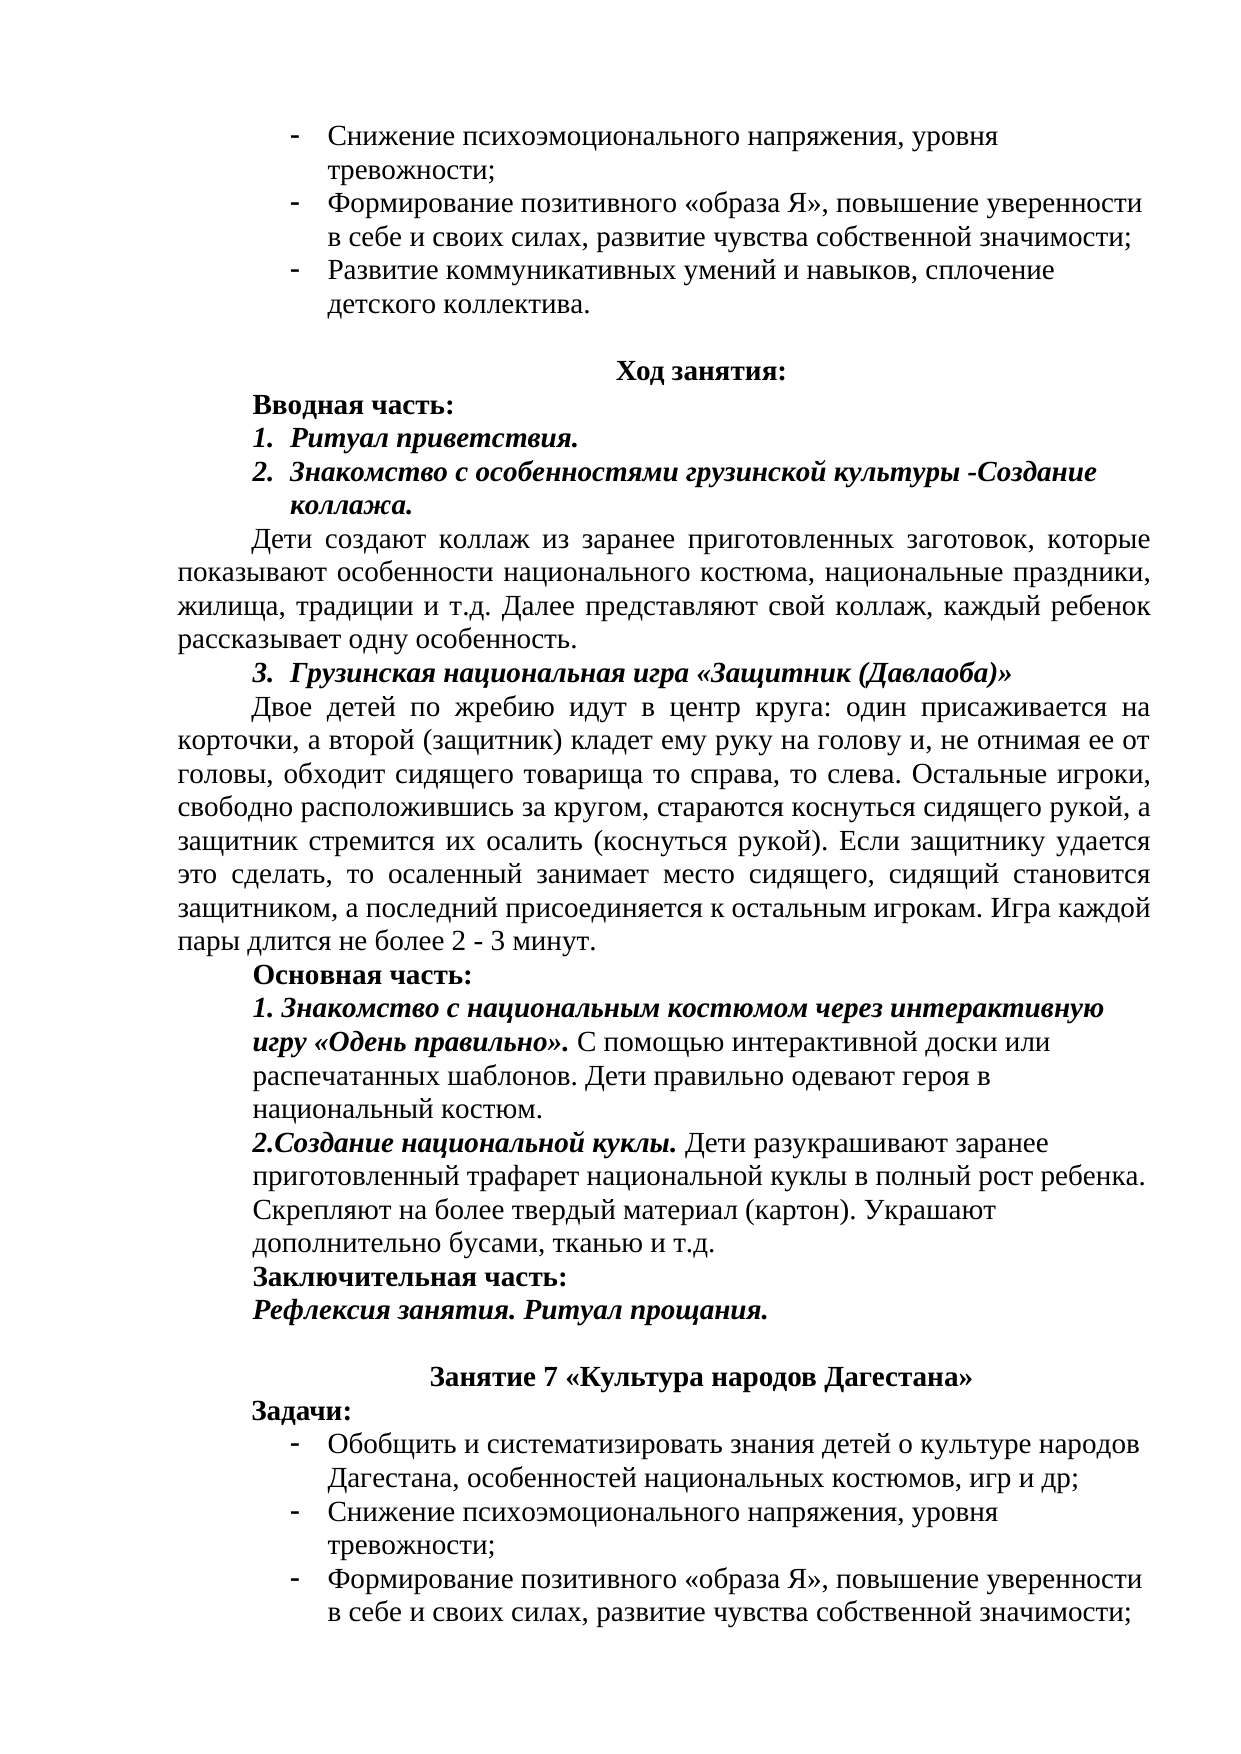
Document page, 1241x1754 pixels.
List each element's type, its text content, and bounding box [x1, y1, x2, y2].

text Двое детей по жребию идут в центр круга: один присаживается на корточки, а второй (защитник) кладет ему руку на голову и, не отнимая ее от головы, обходит сидящего товарища то справа, то слева. Остальные игроки, свободно расположившись за кругом, стараются коснуться сидящего рукой, а защитник стремится их осалить (коснуться рукой). Если защитнику удается это сделать, то осаленный занимает место сидящего, сидящий становится защитником, а последний присоединяется к остальным игрокам. Игра каждой пары длится не более 2 - 3 минут. [177, 689, 1152, 957]
list Вводная часть: [252, 387, 1152, 420]
text Ход занятия: [177, 353, 1152, 387]
list 1. Знакомство с национальным костюмом через интерактивную игру «Одень правильно». С помощью интерактивной доски или распечатанных шаблонов. Дети правильно одевают героя в национальный костюм. [252, 991, 1152, 1125]
list Обобщить и систематизировать знания детей о культуре народов Дагестана, особенностей национальных костюмов, игр и др; [290, 1427, 1152, 1494]
list Формирование позитивного «образа Я», повышение уверенности в себе и своих силах, развитие чувства собственной значимости; [290, 185, 1152, 252]
text Задачи: [177, 1393, 1152, 1427]
text Занятие 7 «Культура народов Дагестана» [177, 1359, 1152, 1393]
list Основная часть: [252, 957, 1152, 991]
list Ритуал приветствия. [252, 420, 1152, 454]
list Знакомство с особенностями грузинской культуры -Создание коллажа. [252, 454, 1152, 521]
list Формирование позитивного «образа Я», повышение уверенности в себе и своих силах, развитие чувства собственной значимости; [290, 1561, 1152, 1628]
list Развитие коммуникативных умений и навыков, сплочение детского коллектива. [290, 252, 1152, 320]
list Снижение психоэмоционального напряжения, уровня тревожности; [290, 1494, 1152, 1561]
list Рефлексия занятия. Ритуал прощания. [252, 1292, 1152, 1326]
list Грузинская национальная игра «Защитник (Давлаоба)» [252, 655, 1152, 689]
list 2.Создание национальной куклы. Дети разукрашивают заранее приготовленный трафарет национальной куклы в полный рост ребенка. Скрепляют на более твердый материал (картон). Украшают дополнительно бусами, тканью и т.д. [252, 1125, 1152, 1259]
list Снижение психоэмоционального напряжения, уровня тревожности; [290, 118, 1152, 185]
text Дети создают коллаж из заранее приготовленных заготовок, которые показывают особенности национального костюма, национальные праздники, жилища, традиции и т.д. Далее представляют свой коллаж, каждый ребенок рассказывает одну особенность. [177, 521, 1152, 655]
list Заключительная часть: [252, 1259, 1152, 1292]
